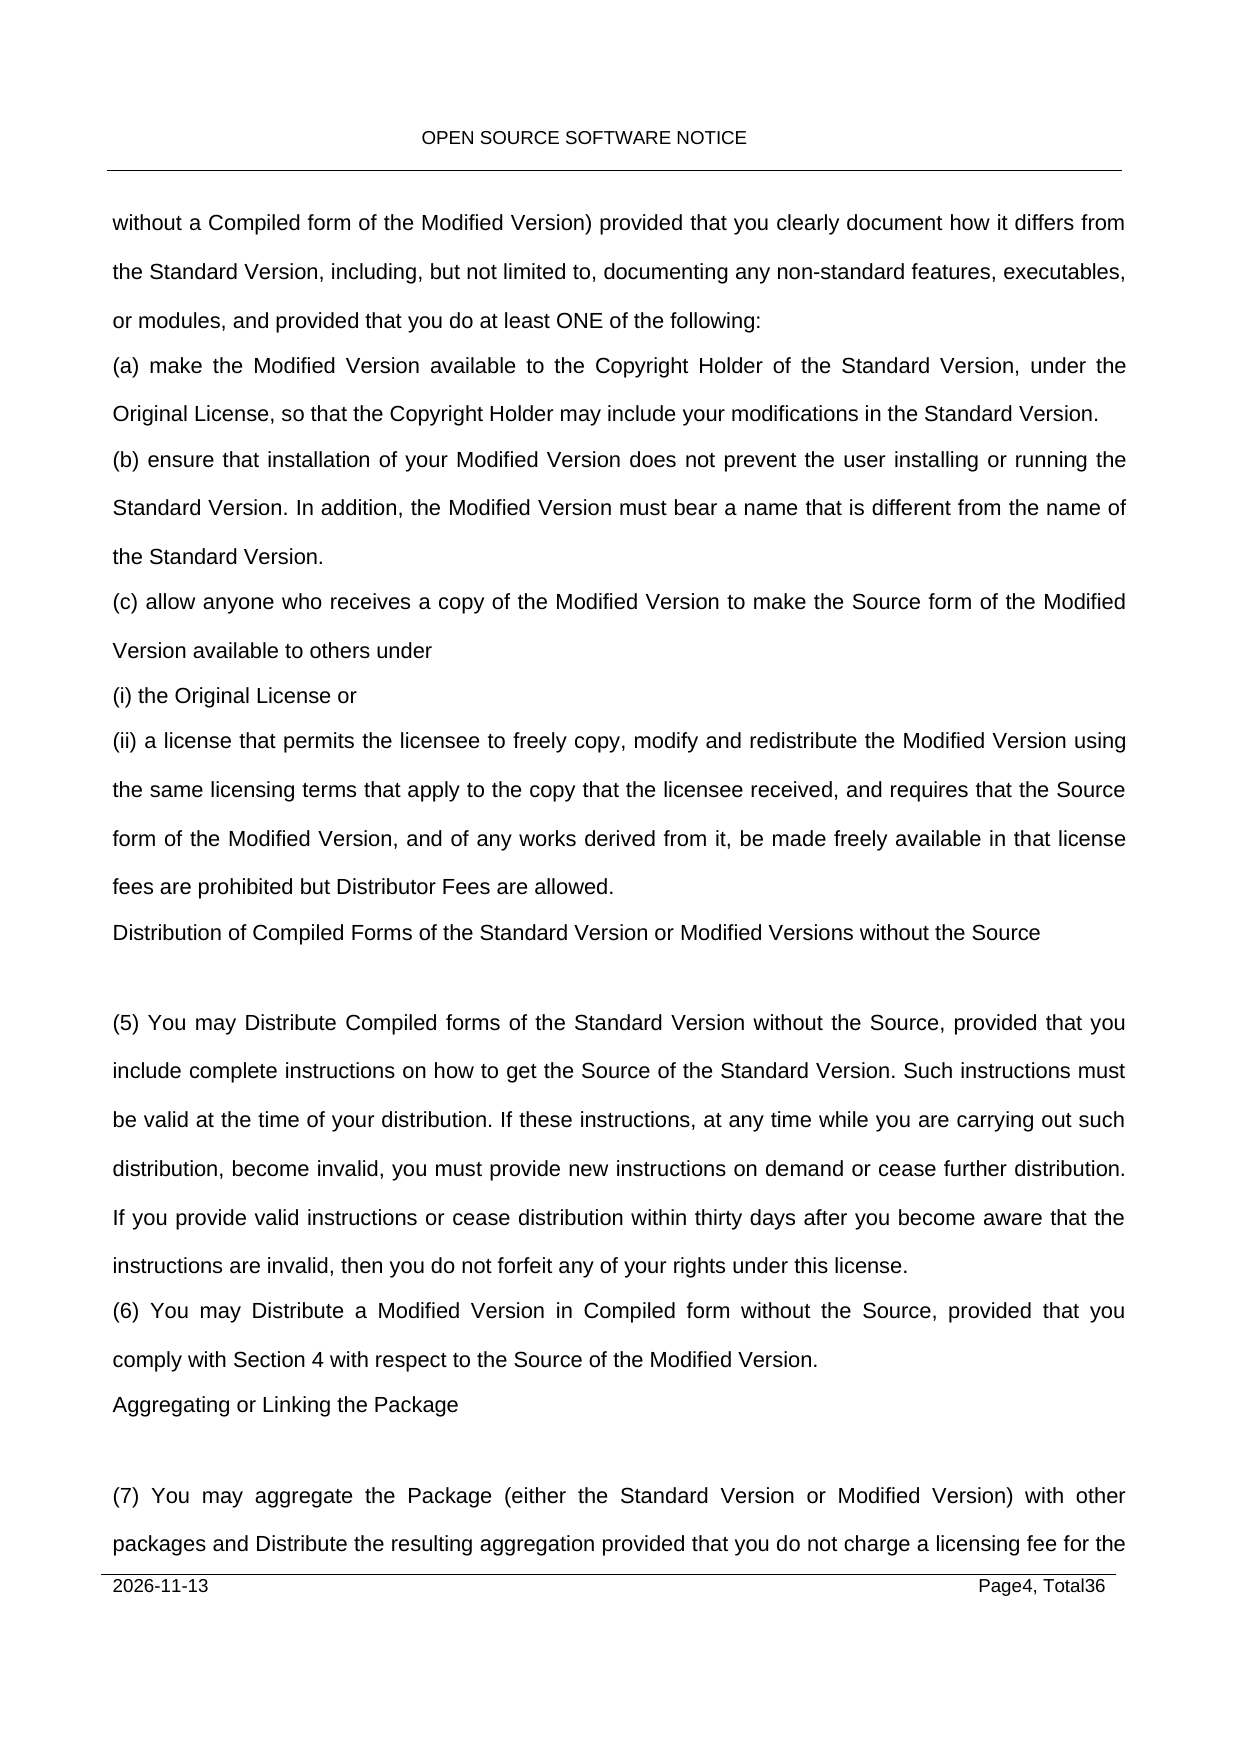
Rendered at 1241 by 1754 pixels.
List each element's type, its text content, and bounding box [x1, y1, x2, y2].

text Aggregating or Linking the Package [112, 1389, 1128, 1421]
text (b) ensure that installation of your Modified Version does not prevent the user installing or running the Standard Version. In addition, the Modified Version must bear a name that is different from the name of the Standard Version. [112, 443, 1128, 573]
text (ii) a license that permits the licensee to freely copy, modify and redistribute the Modified Version using the same licensing terms that apply to the copy that the licensee received, and requires that the Source form of the Modified Version, and of any works derived from it, be made freely available in that license fees are prohibited but Distributor Fees are allowed. [112, 724, 1128, 903]
text (a) make the Modified Version available to the Copyright Holder of the Standard Version, under the Original License, so that the Copyright Holder may include your modifications in the Standard Version. [112, 349, 1128, 430]
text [112, 1479, 1128, 1560]
text (5) You may Distribute Compiled forms of the Standard Version without the Source, provided that you include complete instructions on how to get the Source of the Standard Version. Such instructions must be valid at the time of your distribution. If these instructions, at any time while you are carrying out such distribution, become invalid, you must provide new instructions on demand or cease further distribution. If you provide valid instructions or cease distribution within thirty days after you become aware that the instructions are invalid, then you do not forfeit any of your rights under this license. [112, 1006, 1128, 1282]
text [112, 206, 1128, 336]
text (6) You may Distribute a Modified Version in Compiled form without the Source, provided that you comply with Section 4 with respect to the Source of the Modified Version. [112, 1295, 1128, 1376]
text (i) the Original License or [112, 679, 1128, 712]
text (c) allow anyone who receives a copy of the Modified Version to make the Source form of the Modified Version available to others under [112, 585, 1128, 667]
text Distribution of Compiled Forms of the Standard Version or Modified Versions without the Source [112, 916, 1128, 948]
